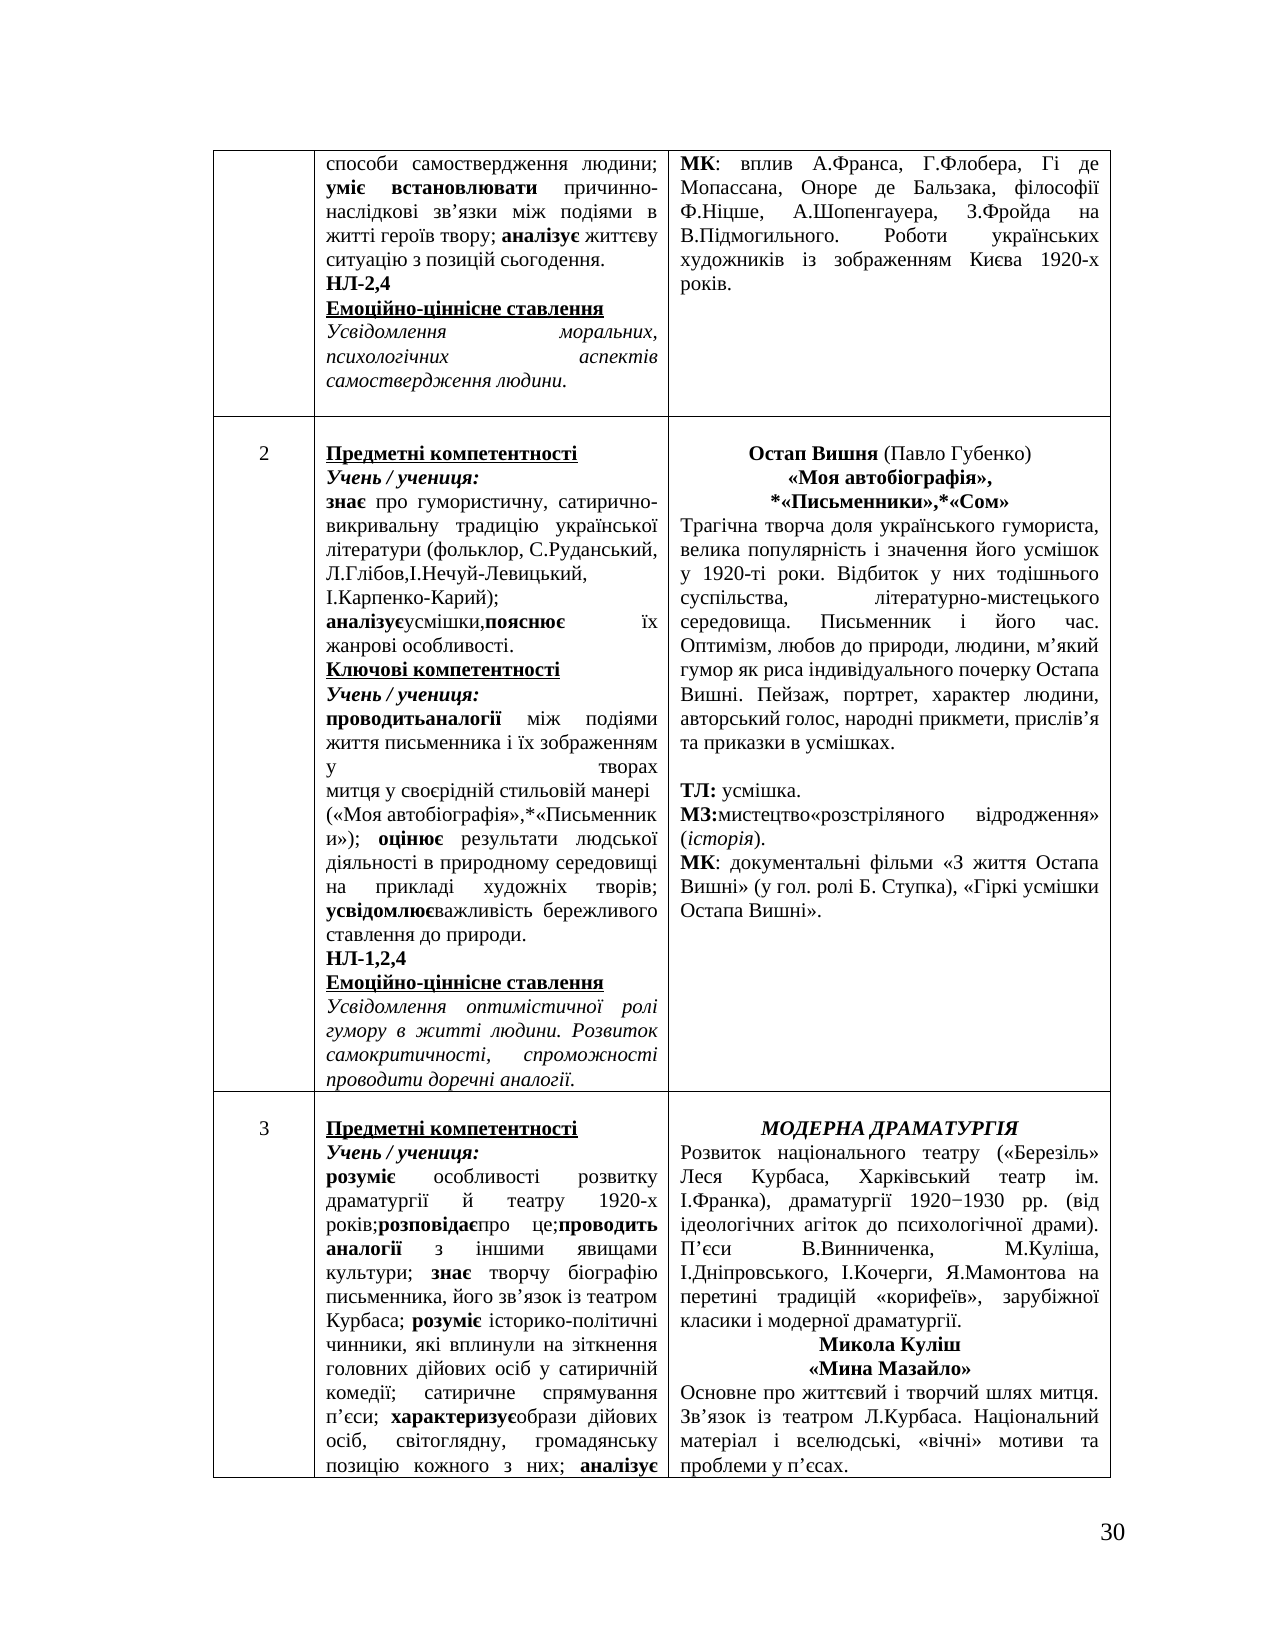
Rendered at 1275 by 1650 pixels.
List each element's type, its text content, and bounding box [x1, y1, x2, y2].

table_cell 3 [214, 151, 314, 416]
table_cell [315, 151, 668, 416]
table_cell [669, 1092, 1110, 1477]
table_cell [315, 1092, 668, 1477]
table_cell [669, 151, 1110, 416]
table_cell 2 [214, 417, 314, 1091]
table_cell 3 [214, 1092, 314, 1477]
table_cell Остап Вишня (Павло Губенко) «Моя автобіографія», *«Письменники»,*«Сом» Трагічна творча доля українського гумориста, велика популярність і значення його усмішок у 1920-ті роки. Відбиток у них тодішнього суспільства, літературно-мистецького середовища. Письменник і його час. Оптимізм, любов до природи, людини, м’який гумор як риса індивідуального почерку Остапа Вишні. Пейзаж, портрет, характер людини, авторський голос, народні прикмети, прислів’я та приказки в усмішках. ТЛ: усмішка. МЗ:мистецтво«розстріляного відродження» (історія). МК: документальні фільми «З життя Остапа Вишні» (у гол. ролі Б. Ступка), «Гіркі усмішки Остапа Вишні». [669, 417, 1110, 1091]
table_cell Предметні компетентності Учень / учениця: знає про гумористичну, сатирично-викривальну традицію української літератури (фольклор, С.Руданський, Л.Глібов,І.Нечуй-Левицький, І.Карпенко-Карий); аналізуєусмішки,пояснює їх жанрові особливості. Ключові компетентності Учень / учениця: проводитьаналогії між подіями життя письменника і їх зображенням у творах митця у своєрідній стильовій манері («Моя автобіографія»,*«Письменники»); оцінює результати людської діяльності в природному середовищі на прикладі художніх творів; усвідомлюєважливість бережливого ставлення до природи. НЛ-1,2,4 Емоційно-ціннісне ставлення Усвідомлення оптимістичної ролі гумору в житті людини. Розвиток самокритичності, спроможності проводити доречні аналогії. [315, 417, 668, 1091]
